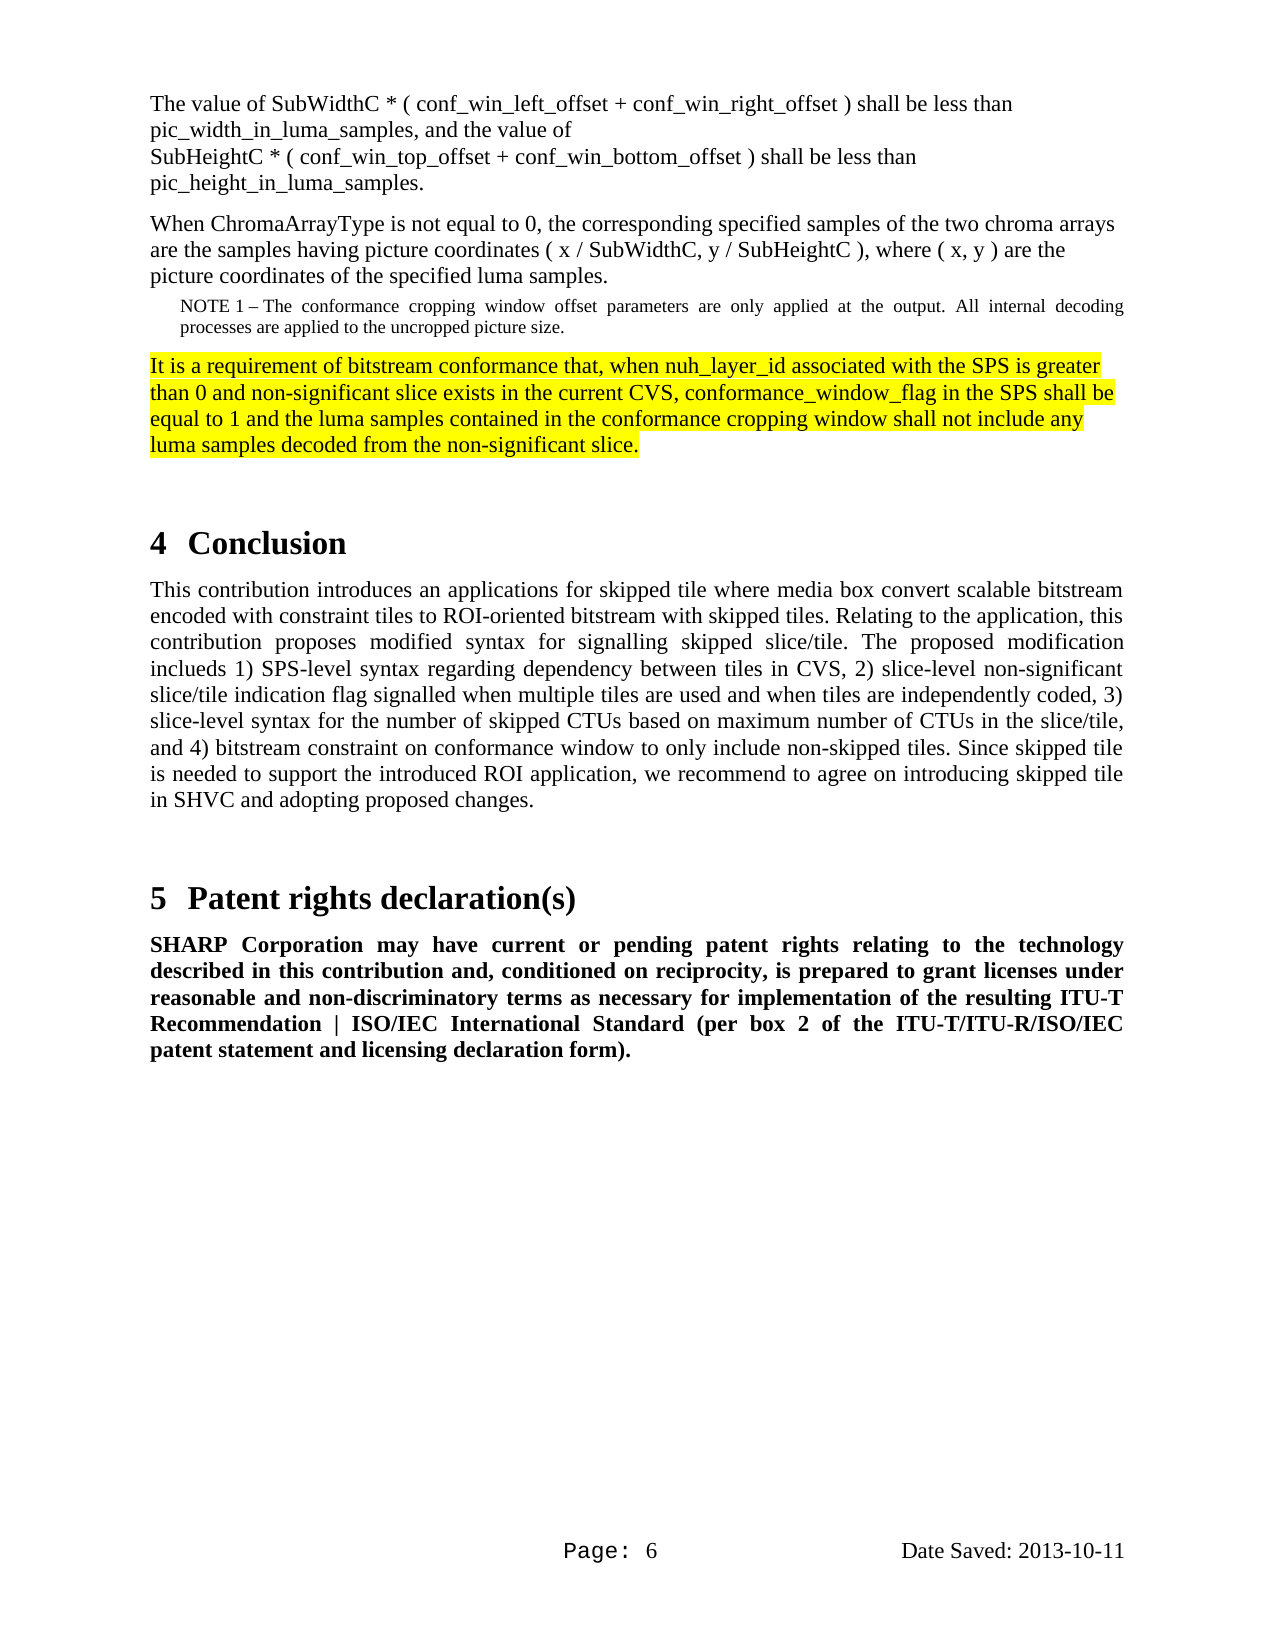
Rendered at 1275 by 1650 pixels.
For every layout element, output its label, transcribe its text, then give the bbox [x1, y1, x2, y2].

subtitle Conclusion [150, 523, 1125, 561]
text This contribution introduces an applications for skipped tile where media box convert scalable bitstream encoded with constraint tiles to ROI-oriented bitstream with skipped tiles. Relating to the application, this contribution proposes modified syntax for signalling skipped slice/tile. The proposed modification inclueds 1) SPS-level syntax regarding dependency between tiles in CVS, 2) slice-level non-significant slice/tile indication flag signalled when multiple tiles are used and when tiles are independently coded, 3) slice-level syntax for the number of skipped CTUs based on maximum number of CTUs in the slice/tile, and 4) bitstream constraint on conformance window to only include non-skipped tiles. Since skipped tile is needed to support the introduced ROI application, we recommend to agree on introducing skipped tile in SHVC and adopting proposed changes. [150, 576, 1125, 813]
subtitle Patent rights declaration(s) [150, 878, 1125, 917]
text When ChromaArrayType is not equal to 0, the corresponding specified samples of the two chroma arrays are the samples having picture coordinates ( x / SubWidthC, y / SubHeightC ), where ( x, y ) are the picture coordinates of the specified luma samples. [150, 209, 1125, 289]
text SHARP Corporation may have current or pending patent rights relating to the technology described in this contribution and, conditioned on reciprocity, is prepared to grant licenses under reasonable and non-discriminatory terms as necessary for implementation of the resulting ITU-T Recommendation | ISO/IEC International Standard (per box 2 of the ITU-T/ITU-R/ISO/IEC patent statement and licensing declaration form). [150, 931, 1125, 1063]
text The value of SubWidthC * ( conf_win_left_offset + conf_win_right_offset ) shall be less than pic_width_in_luma_samples, and the value of SubHeightC * ( conf_win_top_offset + conf_win_bottom_offset ) shall be less than pic_height_in_luma_samples. [150, 90, 1125, 195]
text It is a requirement of bitstream conformance that, when nuh_layer_id associated with the SPS is greater than 0 and non-significant slice exists in the current CVS, conformance_window_flag in the SPS shall be equal to 1 and the luma samples contained in the conformance cropping window shall not include any luma samples decoded from the non-significant slice. [150, 352, 1125, 458]
